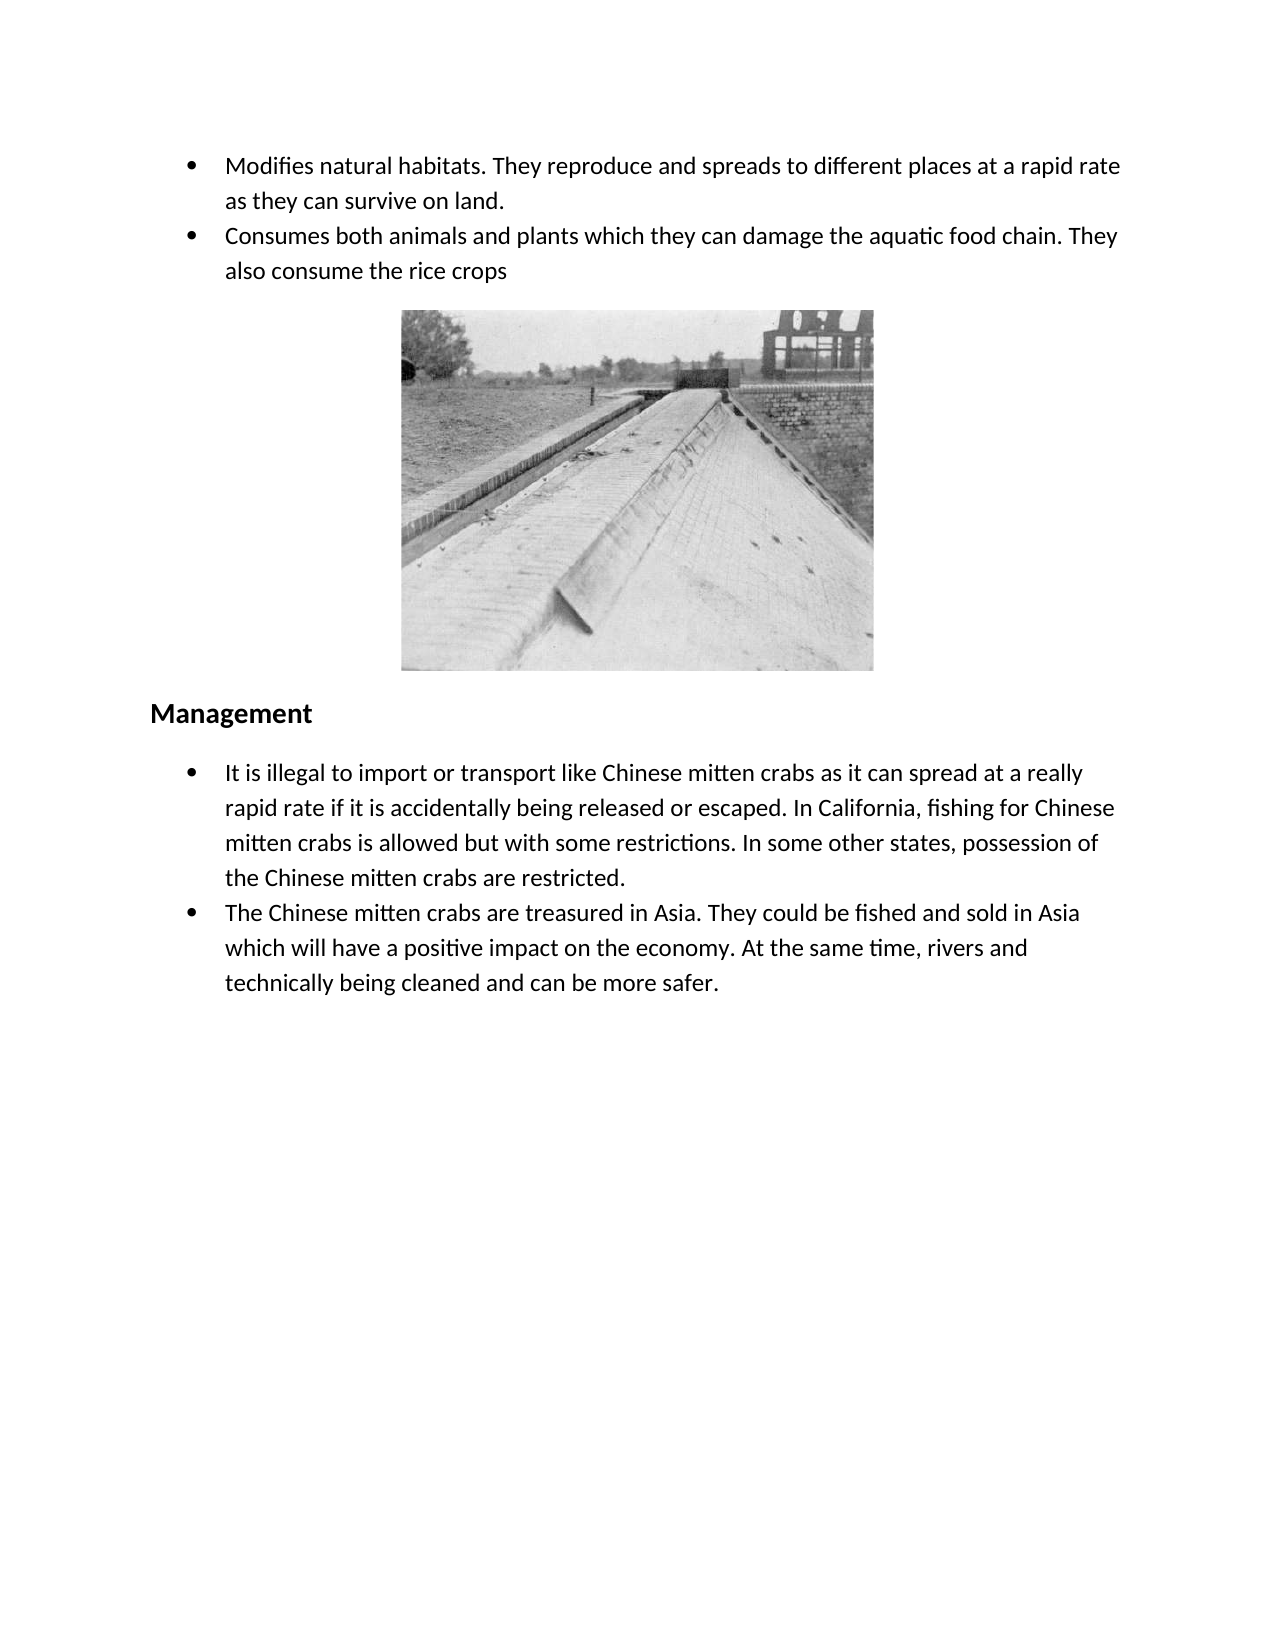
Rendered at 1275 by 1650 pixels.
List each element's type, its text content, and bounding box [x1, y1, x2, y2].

list The Chinese mitten crabs are treasured in Asia. They could be fished and sold in Asia which will have a positive impact on the economy. At the same time, rivers and technically being cleaned and can be more safer. [187, 897, 1125, 997]
text Management [150, 695, 1125, 731]
list Consumes both animals and plants which they can damage the aquatic food chain. They also consume the rice crops [187, 220, 1125, 286]
list Modifies natural habitats. They reproduce and spreads to different places at a rapid rate as they can survive on land. [187, 150, 1125, 216]
list It is illegal to import or transport like Chinese mitten crabs as it can spread at a really rapid rate if it is accidentally being released or escaped. In California, fishing for Chinese mitten crabs is allowed but with some restrictions. In some other states, possession of the Chinese mitten crabs are restricted. [187, 757, 1125, 892]
picture [401, 310, 874, 671]
